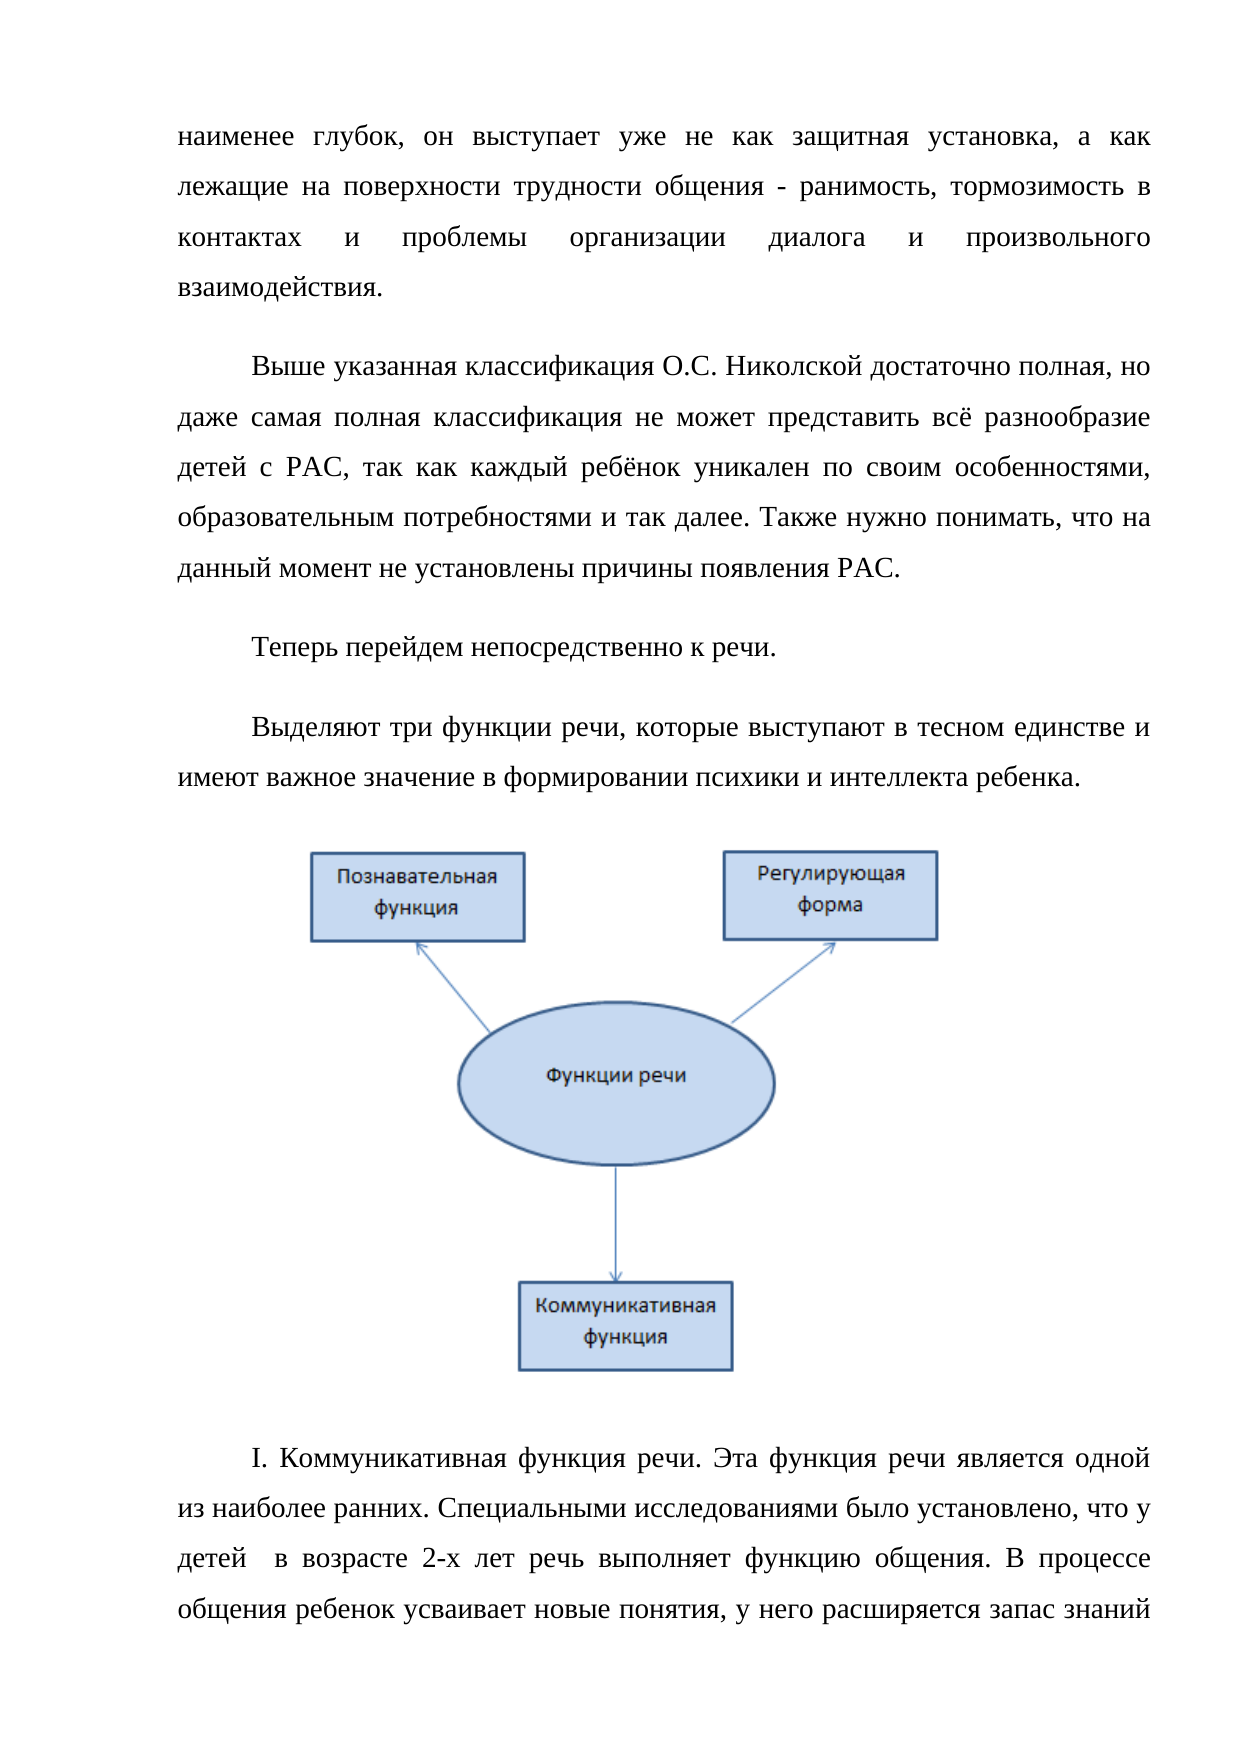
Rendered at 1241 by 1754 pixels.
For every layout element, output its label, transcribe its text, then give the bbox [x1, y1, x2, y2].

text Теперь перейдем непосредственно к речи. [177, 629, 1152, 663]
picture [251, 838, 984, 1397]
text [177, 118, 1152, 303]
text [177, 1440, 1152, 1624]
text Выше указанная классификация О.С. Николской достаточно полная, но даже самая полная классификация не может представить всё разнообразие детей с РАС, так как каждый ребёнок уникален по своим особенностями, образовательным потребностями и так далее. Также нужно понимать, что на данный момент не установлены причины появления РАС. [177, 348, 1152, 583]
text Выделяют три функции речи, которые выступают в тесном единстве и имеют важное значение в формировании психики и интеллекта ребенка. [177, 709, 1152, 793]
